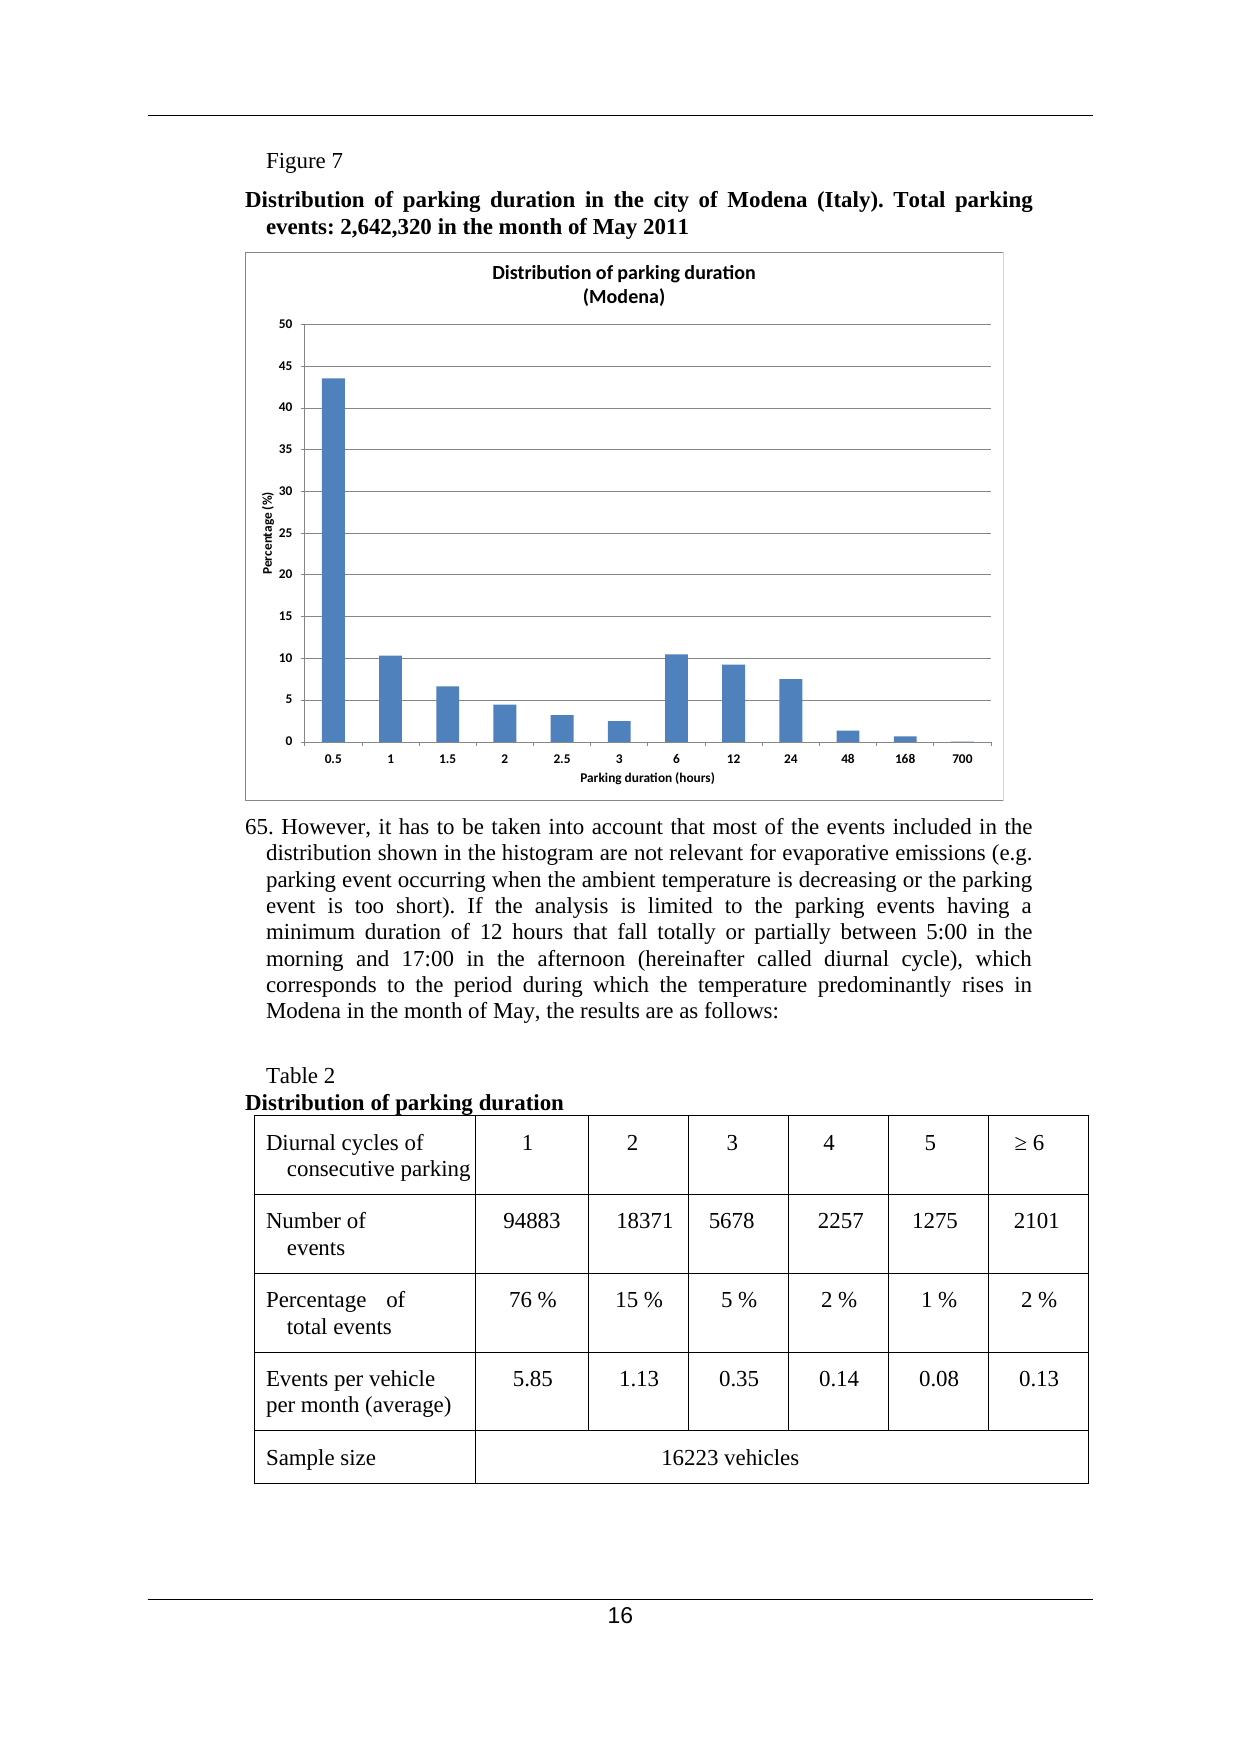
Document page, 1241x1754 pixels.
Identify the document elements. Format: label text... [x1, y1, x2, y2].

table_cell 16223 vehicles [476, 1431, 1088, 1483]
table_cell 5 % [689, 1274, 788, 1352]
text Figure 7 [266, 148, 1033, 174]
table_header ≥ 6 [989, 1116, 1088, 1194]
table_cell 15 % [589, 1274, 688, 1352]
text Distribution of parking duration in the city of Modena (Italy). Total parking events: 2,642,320 in the month of May 2011 [245, 186, 1033, 239]
table_cell 1.13 [589, 1353, 688, 1430]
table_cell Percentage of total events [255, 1274, 475, 1352]
text 65. However, it has to be taken into account that most of the events included in the distribution shown in the histogram are not relevant for evaporative emissions (e.g. parking event occurring when the ambient temperature is decreasing or the parking event is too short). If the analysis is limited to the parking events having a minimum duration of 12 hours that fall totally or partially between 5:00 in the morning and 17:00 in the afternoon (hereinafter called diurnal cycle), which corresponds to the period during which the temperature predominantly rises in Modena in the month of May, the results are as follows: [245, 813, 1033, 1024]
table_header Diurnal cycles of consecutive parking [255, 1116, 475, 1194]
table_cell Number of events [255, 1195, 475, 1273]
table_header 4 [789, 1116, 888, 1194]
table_cell 0.35 [689, 1353, 788, 1430]
table_cell 2257 [789, 1195, 888, 1273]
table_cell 5678 [689, 1195, 788, 1273]
table_header 2 [589, 1116, 688, 1194]
table_cell 0.14 [789, 1353, 888, 1430]
table_cell 2 % [789, 1274, 888, 1352]
table_cell 2 % [989, 1274, 1088, 1352]
text Table 2 [266, 1063, 1033, 1089]
table_cell 0.13 [989, 1353, 1088, 1430]
table_header 5 [889, 1116, 988, 1194]
table_cell 2101 [989, 1195, 1088, 1273]
table_cell 18371 [589, 1195, 688, 1273]
text Distribution of parking duration [245, 1089, 1033, 1115]
table_cell 1275 [889, 1195, 988, 1273]
table_cell 94883 [476, 1195, 588, 1273]
table_cell 1 % [889, 1274, 988, 1352]
table_cell 76 % [476, 1274, 588, 1352]
table_header 1 [476, 1116, 588, 1194]
table_cell Sample size [255, 1431, 475, 1483]
table_header 3 [689, 1116, 788, 1194]
table_cell Events per vehicle per month (average) [255, 1353, 475, 1430]
table_cell 0.08 [889, 1353, 988, 1430]
table_cell 5.85 [476, 1353, 588, 1430]
